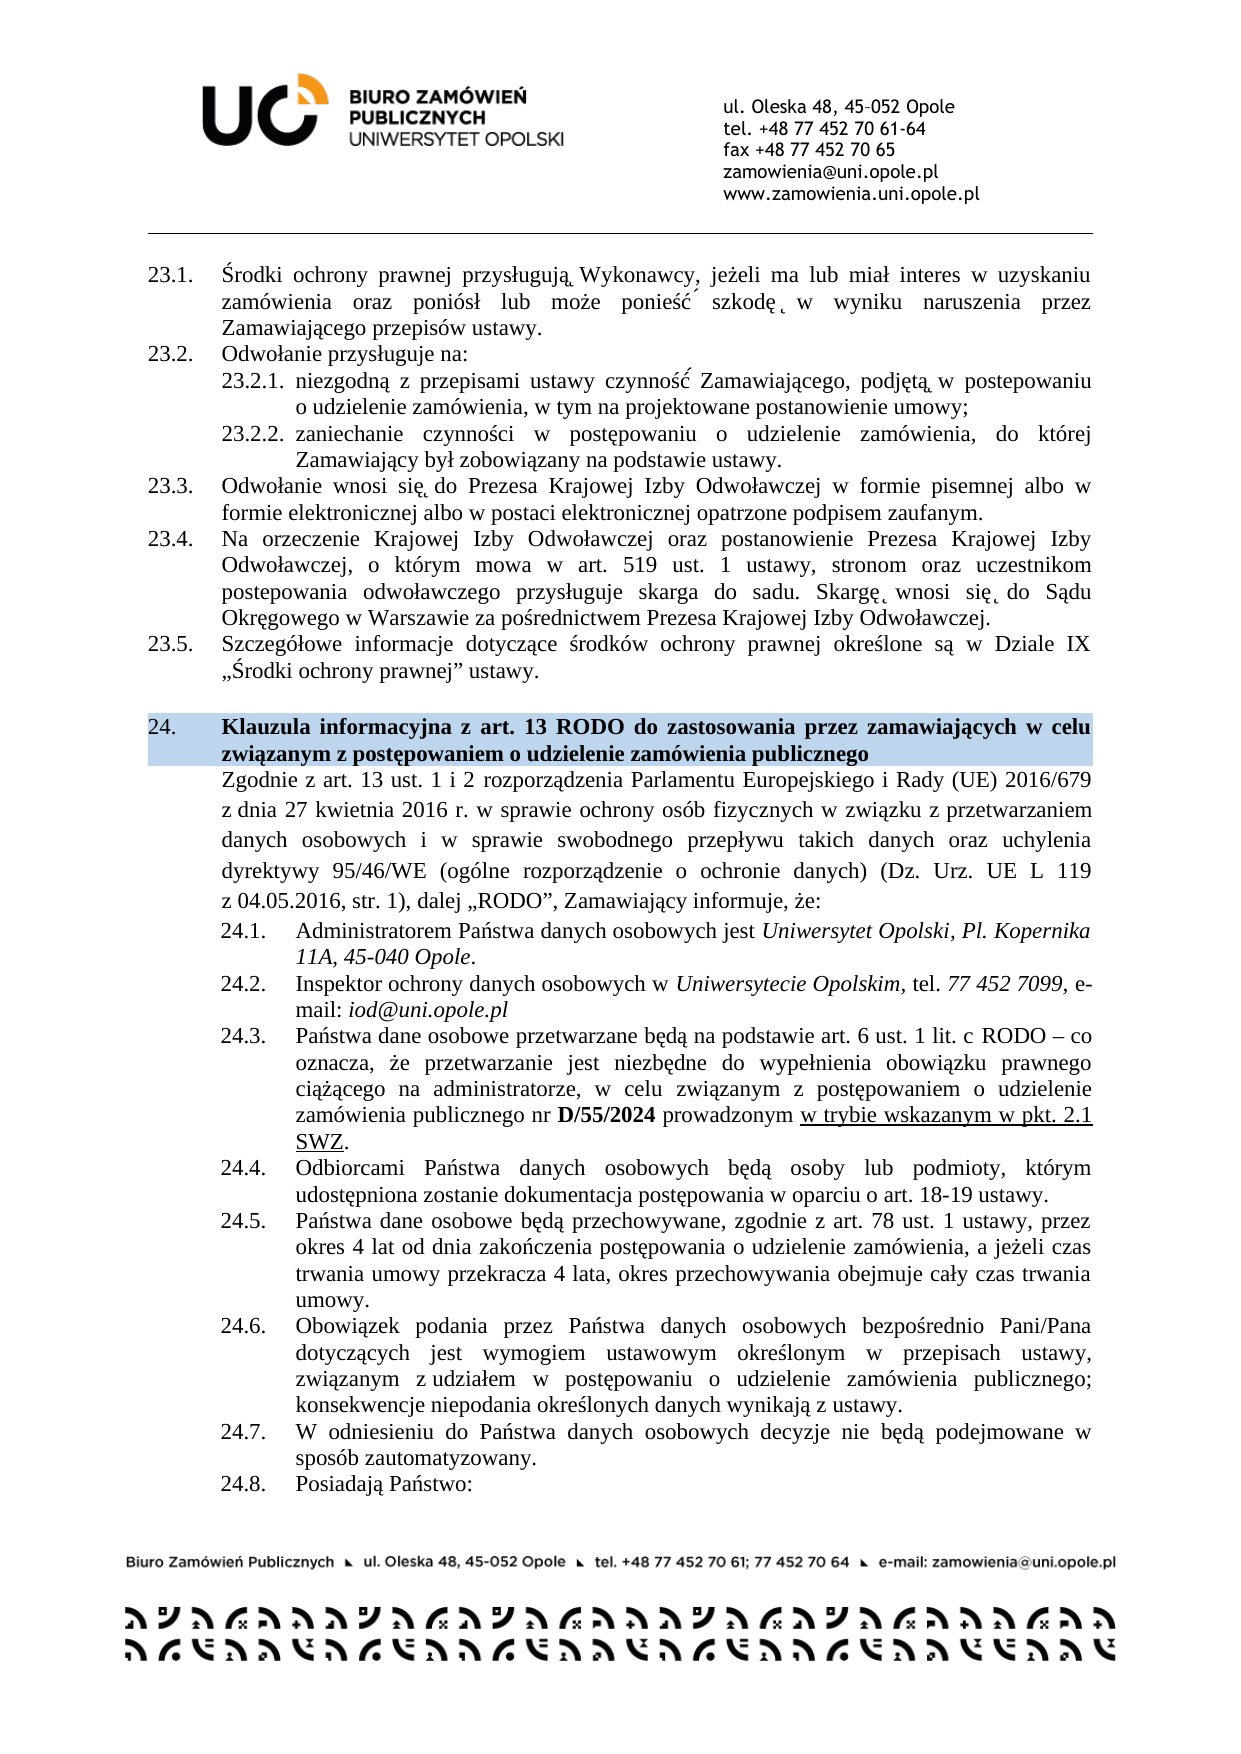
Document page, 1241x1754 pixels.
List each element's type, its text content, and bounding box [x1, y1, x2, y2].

list Odbiorcami Państwa danych osobowych będą osoby lub podmioty, którym udostępniona zostanie dokumentacja postępowania w oparciu o art. 18-19 ustawy. [220, 1154, 1093, 1207]
text Zgodnie z art. 13 ust. 1 i 2 rozporządzenia Parlamentu Europejskiego i Rady (UE) 2016/679 z dnia 27 kwietnia 2016 r. w sprawie ochrony osób fizycznych w związku z przetwarzaniem danych osobowych i w sprawie swobodnego przepływu takich danych oraz uchylenia dyrektywy 95/46/WE (ogólne rozporządzenie o ochronie danych) (Dz. Urz. UE L 119 z 04.05.2016, str. 1), dalej „RODO”, Zamawiający informuje, że: [221, 766, 1093, 913]
list zaniechanie czynności w postępowaniu o udzielenie zamówienia, do której Zamawiający był zobowiązany na podstawie ustawy. [221, 419, 1093, 472]
list Odwołanie przysługuje na: [148, 341, 1093, 367]
list Posiadają Państwo: [220, 1471, 1093, 1497]
picture [125, 1554, 1117, 1661]
list Obowiązek podania przez Państwa danych osobowych bezpośrednio Pani/Pana dotyczących jest wymogiem ustawowym określonym w przepisach ustawy, związanym z udziałem w postępowaniu o udzielenie zamówienia publicznego; konsekwencje niepodania określonych danych wynikają z ustawy. [220, 1312, 1093, 1418]
list Środki ochrony prawnej przysługują̨ Wykonawcy, jeżeli ma lub miał interes w uzyskaniu zamówienia oraz poniósł lub może ponieść́ szkodę̨ w wyniku naruszenia przez Zamawiającego przepisów ustawy. [148, 261, 1093, 341]
list Odwołanie wnosi się̨ do Prezesa Krajowej Izby Odwoławczej w formie pisemnej albo w formie elektronicznej albo w postaci elektronicznej opatrzone podpisem zaufanym. [148, 472, 1093, 525]
list Administratorem Państwa danych osobowych jest Uniwersytet Opolski, Pl. Kopernika 11A, 45-040 Opole. [220, 917, 1093, 970]
list Inspektor ochrony danych osobowych w Uniwersytecie Opolskim, tel. 77 452 7099, e-mail: iod@uni.opole.pl [220, 970, 1093, 1022]
list Na orzeczenie Krajowej Izby Odwoławczej oraz postanowienie Prezesa Krajowej Izby Odwoławczej, o którym mowa w art. 519 ust. 1 ustawy, stronom oraz uczestnikom postepowania odwoławczego przysługuje skarga do sadu. Skargę̨ wnosi się̨ do Sądu Okręgowego w Warszawie za pośrednictwem Prezesa Krajowej Izby Odwoławczej. [148, 525, 1093, 630]
list Klauzula informacyjna z art. 13 RODO do zastosowania przez zamawiających w celu związanym z postępowaniem o udzielenie zamówienia publicznego [148, 713, 1093, 766]
picture [202, 73, 564, 146]
list niezgodną z przepisami ustawy czynność́ Zamawiającego, podjętą̨ w postepowaniu o udzielenie zamówienia, w tym na projektowane postanowienie umowy; [221, 367, 1093, 419]
list Państwa dane osobowe będą przechowywane, zgodnie z art. 78 ust. 1 ustawy, przez okres 4 lat od dnia zakończenia postępowania o udzielenie zamówienia, a jeżeli czas trwania umowy przekracza 4 lata, okres przechowywania obejmuje cały czas trwania umowy. [220, 1207, 1093, 1312]
list W odniesieniu do Państwa danych osobowych decyzje nie będą podejmowane w sposób zautomatyzowany. [220, 1418, 1093, 1471]
list Szczegółowe informacje dotyczące środków ochrony prawnej określone są w Dziale IX „Środki ochrony prawnej” ustawy. [148, 630, 1093, 683]
list Państwa dane osobowe przetwarzane będą na podstawie art. 6 ust. 1 lit. c RODO – co oznacza, że przetwarzanie jest niezbędne do wypełnienia obowiązku prawnego ciążącego na administratorze, w celu związanym z postępowaniem o udzielenie zamówienia publicznego nr D/55/2024 prowadzonym w trybie wskazanym w pkt. 2.1 SWZ. [220, 1022, 1093, 1154]
